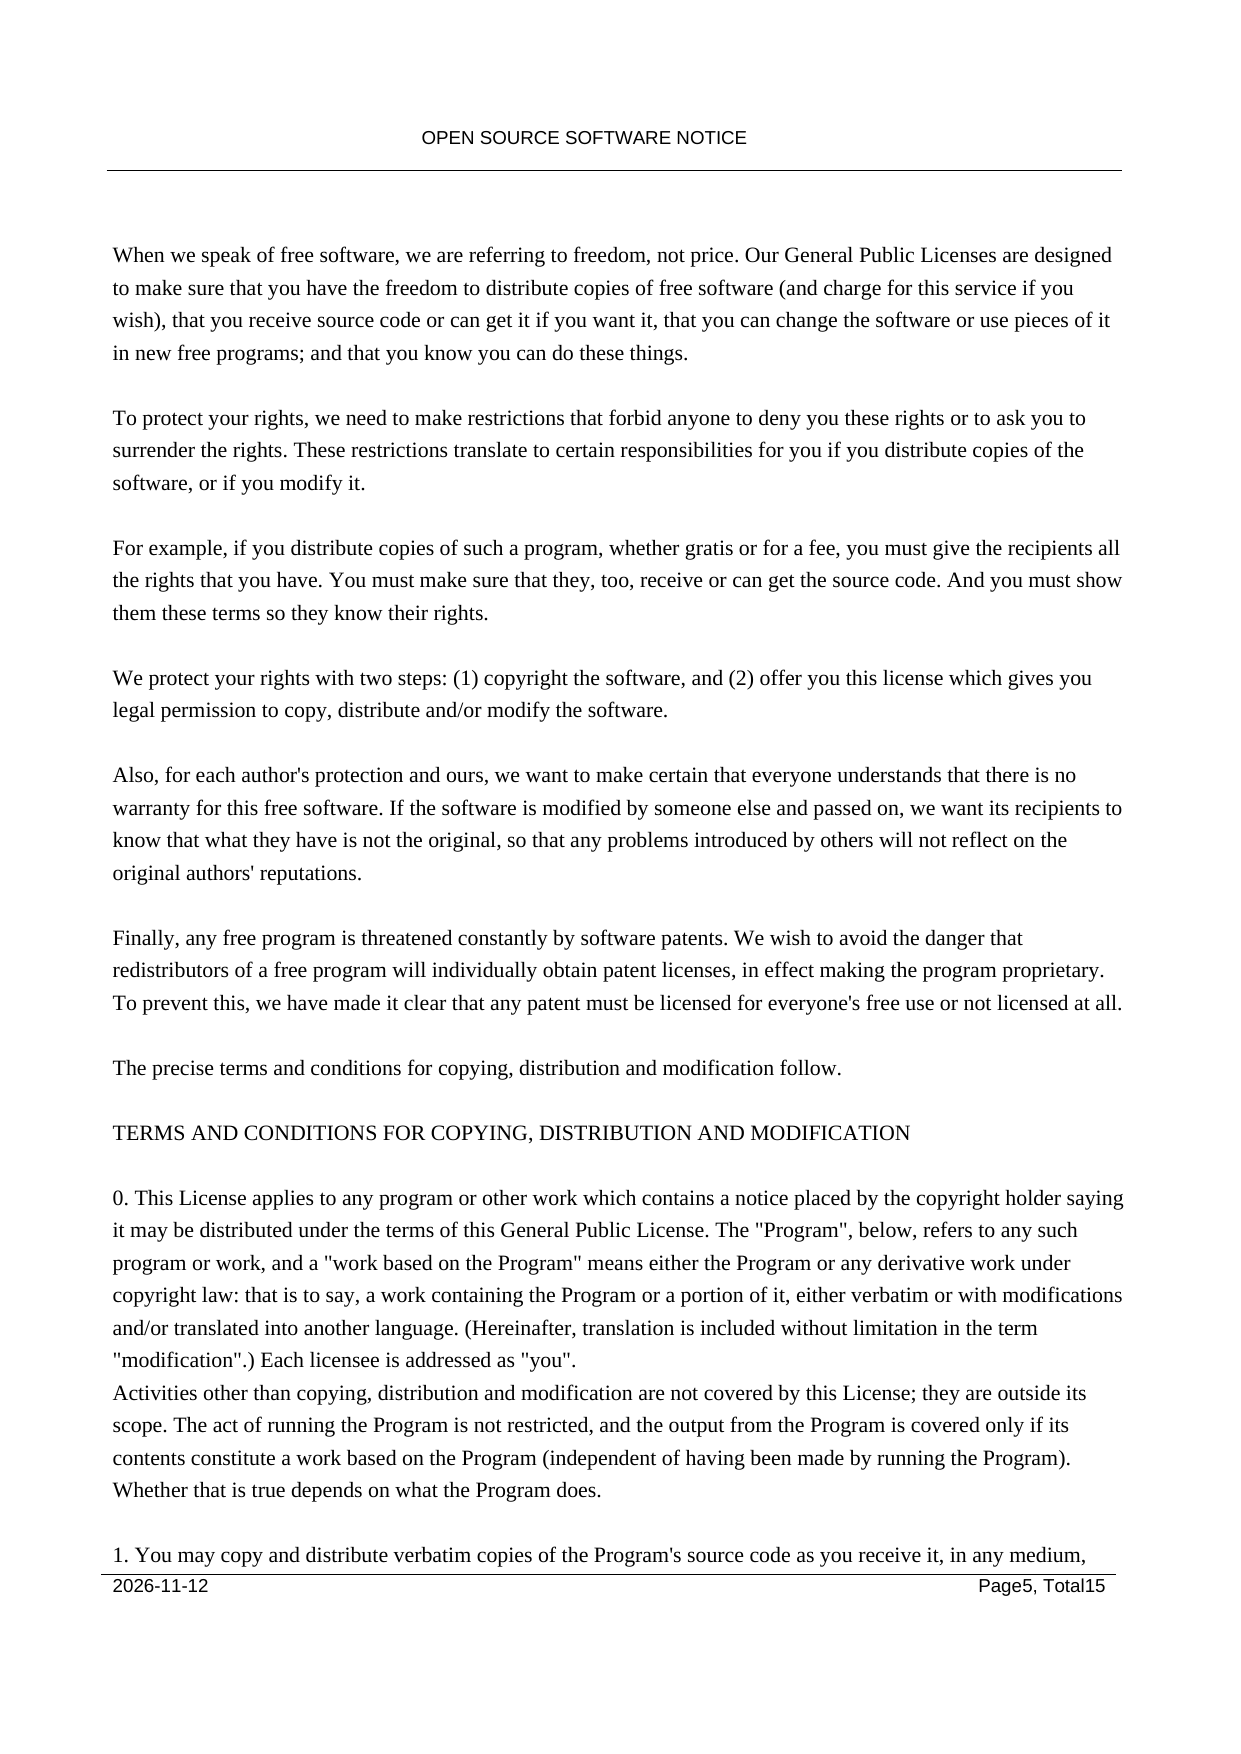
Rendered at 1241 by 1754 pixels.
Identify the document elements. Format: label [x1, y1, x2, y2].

text [112, 206, 1128, 1571]
